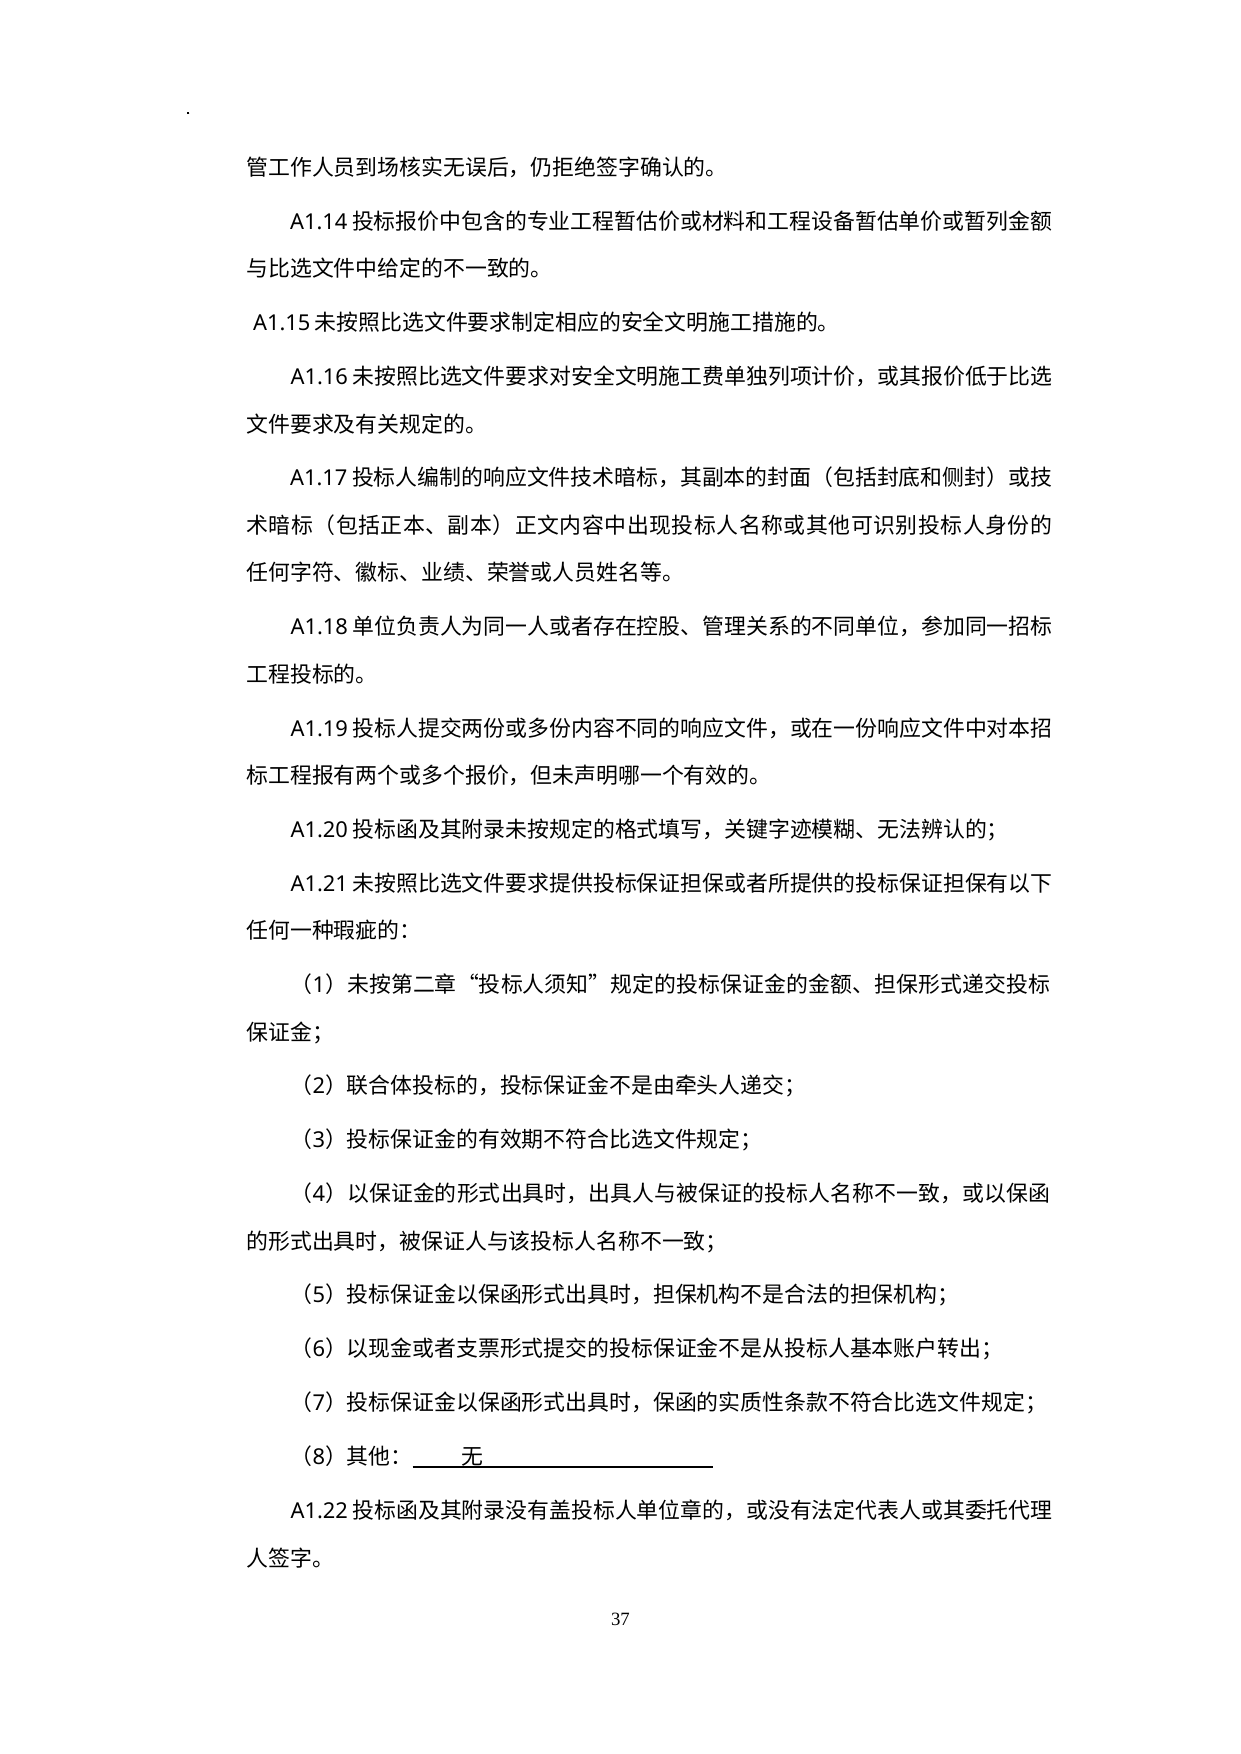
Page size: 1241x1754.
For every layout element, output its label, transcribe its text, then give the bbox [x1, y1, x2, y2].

text A1.21未按照比选文件要求提供投标保证担保或者所提供的投标保证担保有以下任何一种瑕疵的： [246, 866, 1053, 945]
text （3）投标保证金的有效期不符合比选文件规定； [246, 1122, 1053, 1154]
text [246, 150, 1053, 182]
text （2）联合体投标的，投标保证金不是由牵头人递交； [246, 1068, 1053, 1100]
text A1.16未按照比选文件要求对安全文明施工费单独列项计价，或其报价低于比选文件要求及有关规定的。 [246, 359, 1053, 438]
text A1.19投标人提交两份或多份内容不同的响应文件，或在一份响应文件中对本招标工程报有两个或多个报价，但未声明哪一个有效的。 [246, 711, 1053, 790]
text （5）投标保证金以保函形式出具时，担保机构不是合法的担保机构； [246, 1277, 1053, 1309]
text （4）以保证金的形式出具时，出具人与被保证的投标人名称不一致，或以保函的形式出具时，被保证人与该投标人名称不一致； [246, 1176, 1053, 1255]
text A1.17投标人编制的响应文件技术暗标，其副本的封面（包括封底和侧封）或技术暗标（包括正本、副本）正文内容中出现投标人名称或其他可识别投标人身份的任何字符、徽标、业绩、荣誉或人员姓名等。 [246, 460, 1053, 587]
text A1.14投标报价中包含的专业工程暂估价或材料和工程设备暂估单价或暂列金额与比选文件中给定的不一致的。 [246, 204, 1053, 283]
text A1.20投标函及其附录未按规定的格式填写，关键字迹模糊、无法辨认的； [246, 812, 1053, 844]
text （6）以现金或者支票形式提交的投标保证金不是从投标人基本账户转出； [246, 1331, 1053, 1363]
text A1.18单位负责人为同一人或者存在控股、管理关系的不同单位，参加同一招标工程投标的。 [246, 609, 1053, 688]
text （1）未按第二章“投标人须知”规定的投标保证金的金额、担保形式递交投标保证金； [246, 967, 1053, 1046]
text （7）投标保证金以保函形式出具时，保函的实质性条款不符合比选文件规定； [246, 1385, 1053, 1417]
text A1.22投标函及其附录没有盖投标人单位章的，或没有法定代表人或其委托代理人签字。 [246, 1493, 1053, 1572]
text A1.15未按照比选文件要求制定相应的安全文明施工措施的。 [253, 305, 1053, 337]
text （8）其他： 无 [246, 1439, 1053, 1471]
